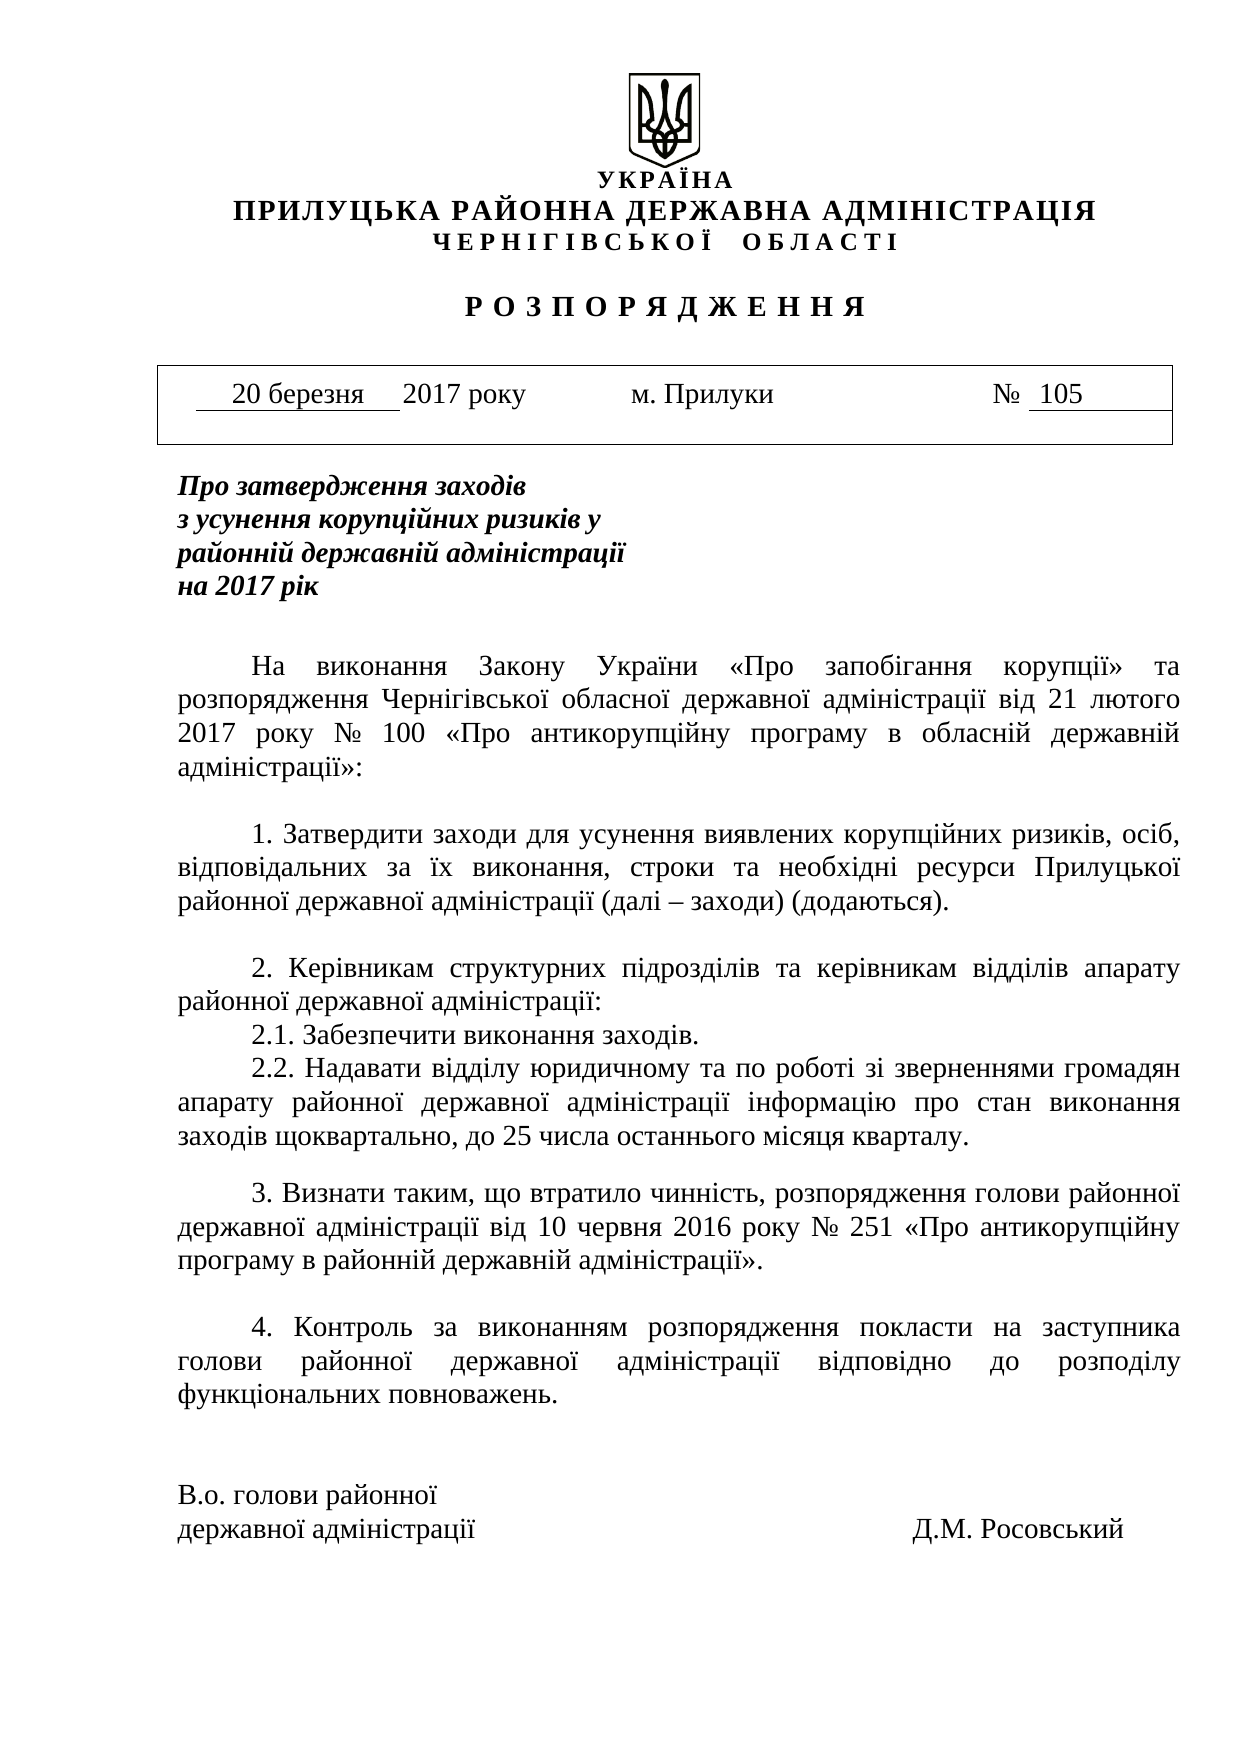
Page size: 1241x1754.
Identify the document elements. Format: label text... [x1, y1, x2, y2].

list 2.1. Забезпечити виконання заходів. [177, 1017, 1181, 1051]
text Про затвердження заходів [177, 468, 1181, 501]
text з усунення корупційних ризиків у [177, 501, 1181, 535]
text Ч Е Р Н І Г І В С Ь К О Ї О Б Л А С Т І [177, 227, 1152, 255]
table_header м. Прилуки № [591, 374, 1029, 410]
text РОЗПОРЯДЖЕННЯ [177, 289, 1152, 322]
text На виконання Закону України «Про запобігання корупції» та розпорядження Чернігівської обласної державної адміністрації від 21 лютого 2017 року № 100 «Про антикорупційну програму в обласній державній адміністрації»: [177, 648, 1181, 782]
text державної адміністрації Д.М. Росовський [177, 1511, 1181, 1544]
picture [628, 73, 701, 168]
text ПРИЛУЦЬКА РАЙОННА ДЕРЖАВНА АДМІНІСТРАЦІЯ [177, 193, 1152, 227]
table_header 2017 року [400, 374, 591, 410]
list 4. Контроль за виконанням розпорядження покласти на заступника голови районної державної адміністрації відповідно до розподілу функціональних повноважень. [177, 1309, 1181, 1410]
text на 2017 рік [177, 568, 1181, 602]
list 2. Керівникам структурних підрозділів та керівникам відділів апарату районної державної адміністрації: [177, 950, 1181, 1017]
list 1. Затвердити заходи для усунення виявлених корупційних ризиків, осіб, відповідальних за їх виконання, строки та необхідні ресурси Прилуцької районної державної адміністрації (далі – заходи) (додаються). [177, 816, 1181, 916]
table_header 20 березня [196, 374, 399, 410]
text В.о. голови районної [177, 1477, 1181, 1511]
table_header 105 [1029, 374, 1172, 410]
text 2.2. Надавати відділу юридичному та по роботі зі зверненнями громадян апарату районної державної адміністрації інформацію про стан виконання заходів щоквартально, до 25 числа останнього місяця кварталу. [177, 1051, 1181, 1151]
text районній державній адміністрації [177, 535, 1181, 568]
subtitle Україна [177, 168, 1152, 193]
list 3. Визнати таким, що втратило чинність, розпорядження голови районної державної адміністрації від 10 червня 2016 року № 251 «Про антикорупційну програму в районній державній адміністрації». [177, 1175, 1181, 1276]
